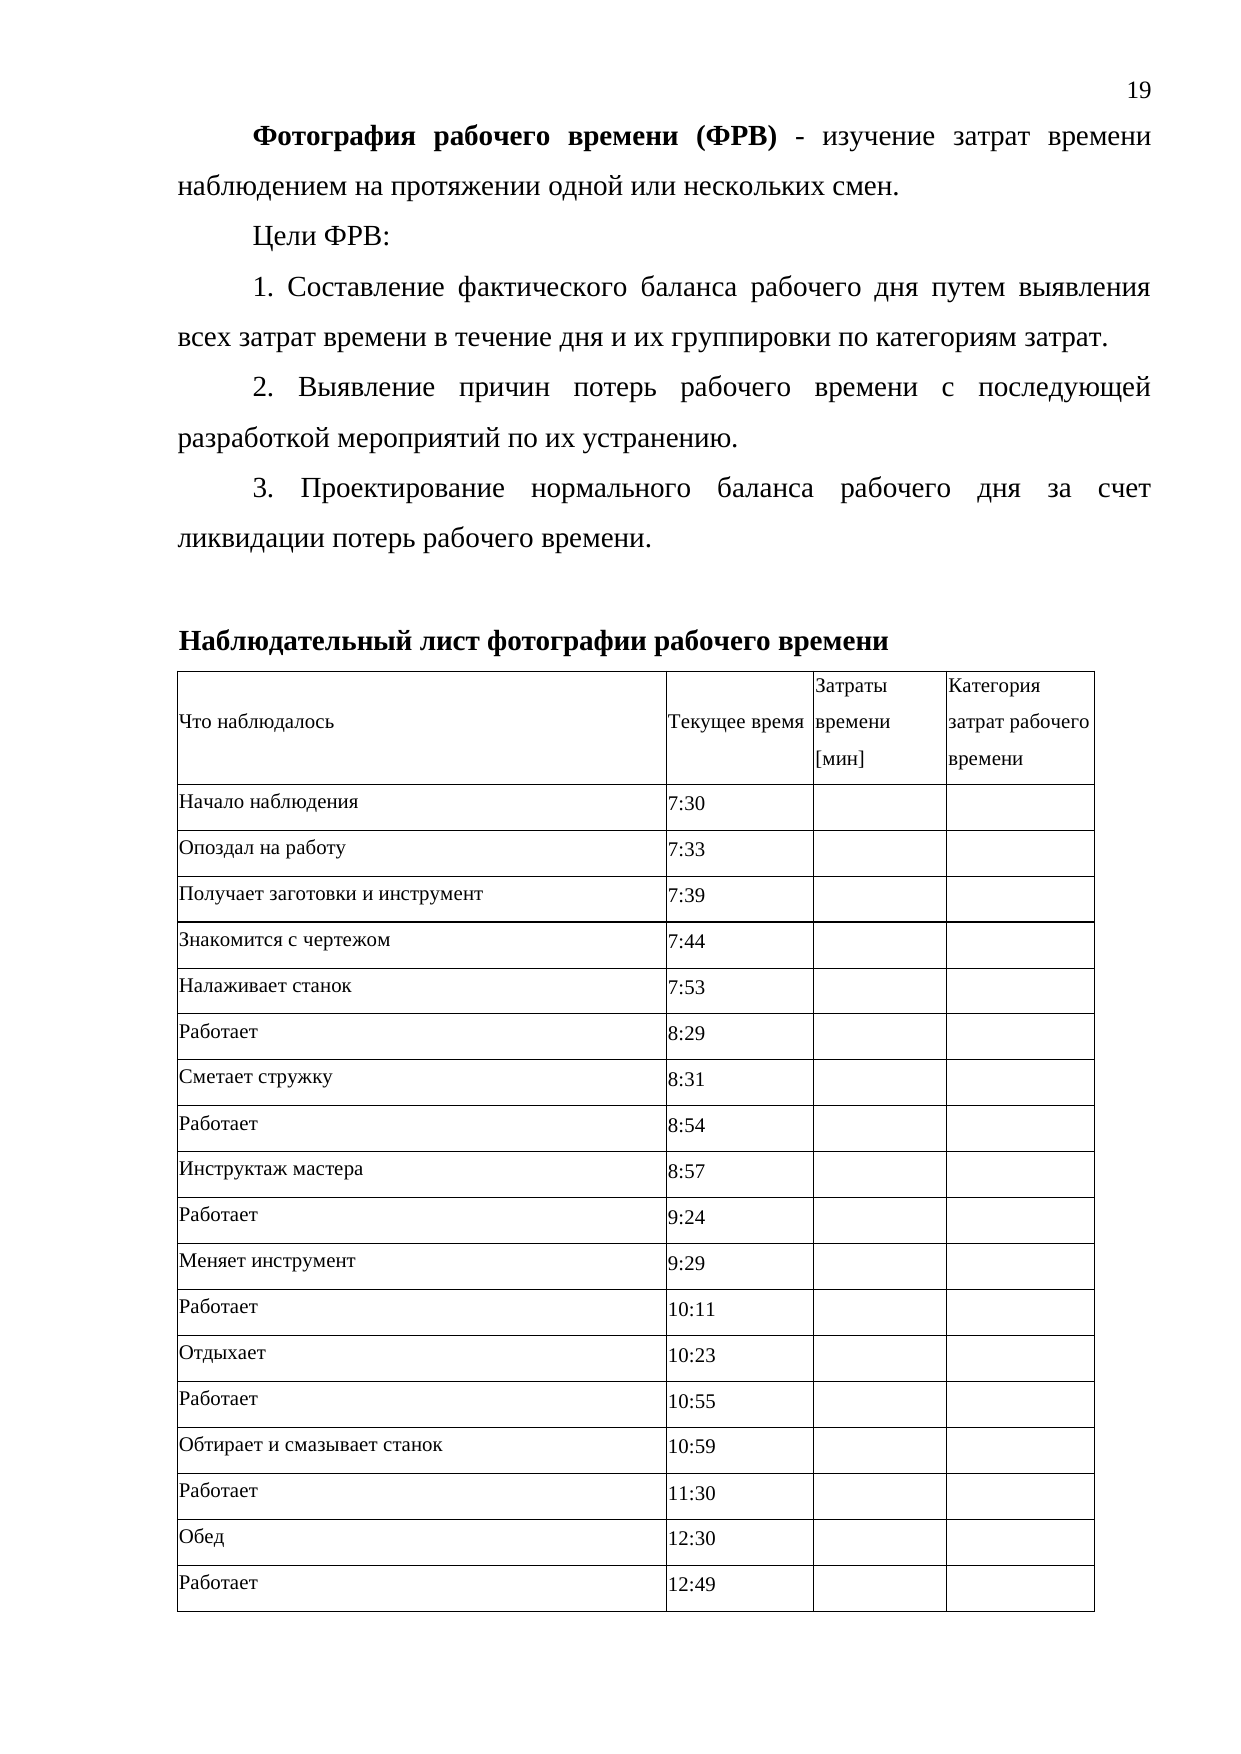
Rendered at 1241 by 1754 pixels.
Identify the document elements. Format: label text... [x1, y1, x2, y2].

table_cell Меняет инструмент [178, 1244, 666, 1289]
table_cell Знакомится с чертежом [178, 923, 666, 967]
table_cell Инструктаж мастера [178, 1152, 666, 1197]
table_cell [947, 923, 1094, 967]
table_cell 12:30 [667, 1520, 813, 1564]
table_cell [947, 1382, 1094, 1427]
table_cell 11:30 [667, 1474, 813, 1519]
table_cell [947, 1474, 1094, 1519]
table_cell [814, 1520, 946, 1564]
table_cell [947, 831, 1094, 876]
table_cell [814, 877, 946, 921]
table_cell [947, 1014, 1094, 1059]
table_cell [814, 785, 946, 829]
table_cell 7:44 [667, 923, 813, 967]
table_cell [947, 1336, 1094, 1381]
table_cell Работает [178, 1290, 666, 1335]
table_cell [947, 969, 1094, 1013]
table_cell [814, 923, 946, 967]
table_cell Текущее время [667, 672, 813, 784]
table_cell [947, 1520, 1094, 1564]
table_cell [947, 1428, 1094, 1473]
table_cell [814, 1152, 946, 1197]
table_cell 9:29 [667, 1244, 813, 1289]
table_cell [814, 1428, 946, 1473]
table_cell [947, 785, 1094, 829]
table_cell 8:54 [667, 1106, 813, 1151]
table_cell 8:31 [667, 1060, 813, 1105]
table_cell Категория затрат рабочего времени [947, 672, 1094, 784]
table_cell Сметает стружку [178, 1060, 666, 1105]
table_cell Получает заготовки и инструмент [178, 877, 666, 921]
table_cell Работает [178, 1474, 666, 1519]
table_cell [814, 1290, 946, 1335]
table_cell [814, 1336, 946, 1381]
table_cell Опоздал на работу [178, 831, 666, 876]
table_cell 10:23 [667, 1336, 813, 1381]
table_cell [947, 1566, 1094, 1611]
table_cell 10:55 [667, 1382, 813, 1427]
table_cell [947, 1290, 1094, 1335]
table_cell [814, 1198, 946, 1243]
table_cell Работает [178, 1014, 666, 1059]
text 1. Составление фактического баланса рабочего дня путем выявления всех затрат времени в течение дня и их группировки по категориям затрат. [177, 269, 1152, 353]
table_cell [814, 1060, 946, 1105]
table_cell Работает [178, 1382, 666, 1427]
table_cell [814, 831, 946, 876]
table_cell 8:57 [667, 1152, 813, 1197]
table_cell [814, 1382, 946, 1427]
text 3. Проектирование нормального баланса рабочего дня за счет ликвидации потерь рабочего времени. [177, 470, 1152, 554]
table_cell [814, 969, 946, 1013]
table_cell 7:53 [667, 969, 813, 1013]
table_cell [947, 1152, 1094, 1197]
table_cell [947, 1198, 1094, 1243]
table_cell [814, 1474, 946, 1519]
text Фотография рабочего времени (ФРВ) - изучение затрат времени наблюдением на протяжении одной или нескольких смен. [177, 118, 1152, 202]
table_cell 7:33 [667, 831, 813, 876]
table_cell [814, 1244, 946, 1289]
table_cell Работает [178, 1566, 666, 1611]
table_cell Начало наблюдения [178, 785, 666, 829]
table_cell [947, 1060, 1094, 1105]
table_cell 8:29 [667, 1014, 813, 1059]
table_cell [814, 1566, 946, 1611]
table_header Наблюдательный лист фотографии рабочего времени [177, 621, 1094, 671]
table_cell Работает [178, 1106, 666, 1151]
table_cell [947, 1244, 1094, 1289]
text 2. Выявление причин потерь рабочего времени с последующей разработкой мероприятий по их устранению. [177, 370, 1152, 453]
table_cell Работает [178, 1198, 666, 1243]
table_cell Затраты времени [мин] [814, 672, 946, 784]
table_cell 12:49 [667, 1566, 813, 1611]
text Цели ФРВ: [177, 219, 1152, 252]
table_cell 10:59 [667, 1428, 813, 1473]
table_cell [947, 1106, 1094, 1151]
table_cell 7:39 [667, 877, 813, 921]
table_cell [814, 1106, 946, 1151]
table_cell Обед [178, 1520, 666, 1564]
table_cell Что наблюдалось [178, 672, 666, 784]
table_cell Налаживает станок [178, 969, 666, 1013]
table_cell [947, 877, 1094, 921]
table_cell Обтирает и смазывает станок [178, 1428, 666, 1473]
table_cell Отдыхает [178, 1336, 666, 1381]
table_cell 7:30 [667, 785, 813, 829]
table_cell [814, 1014, 946, 1059]
table_cell 10:11 [667, 1290, 813, 1335]
table_cell 9:24 [667, 1198, 813, 1243]
